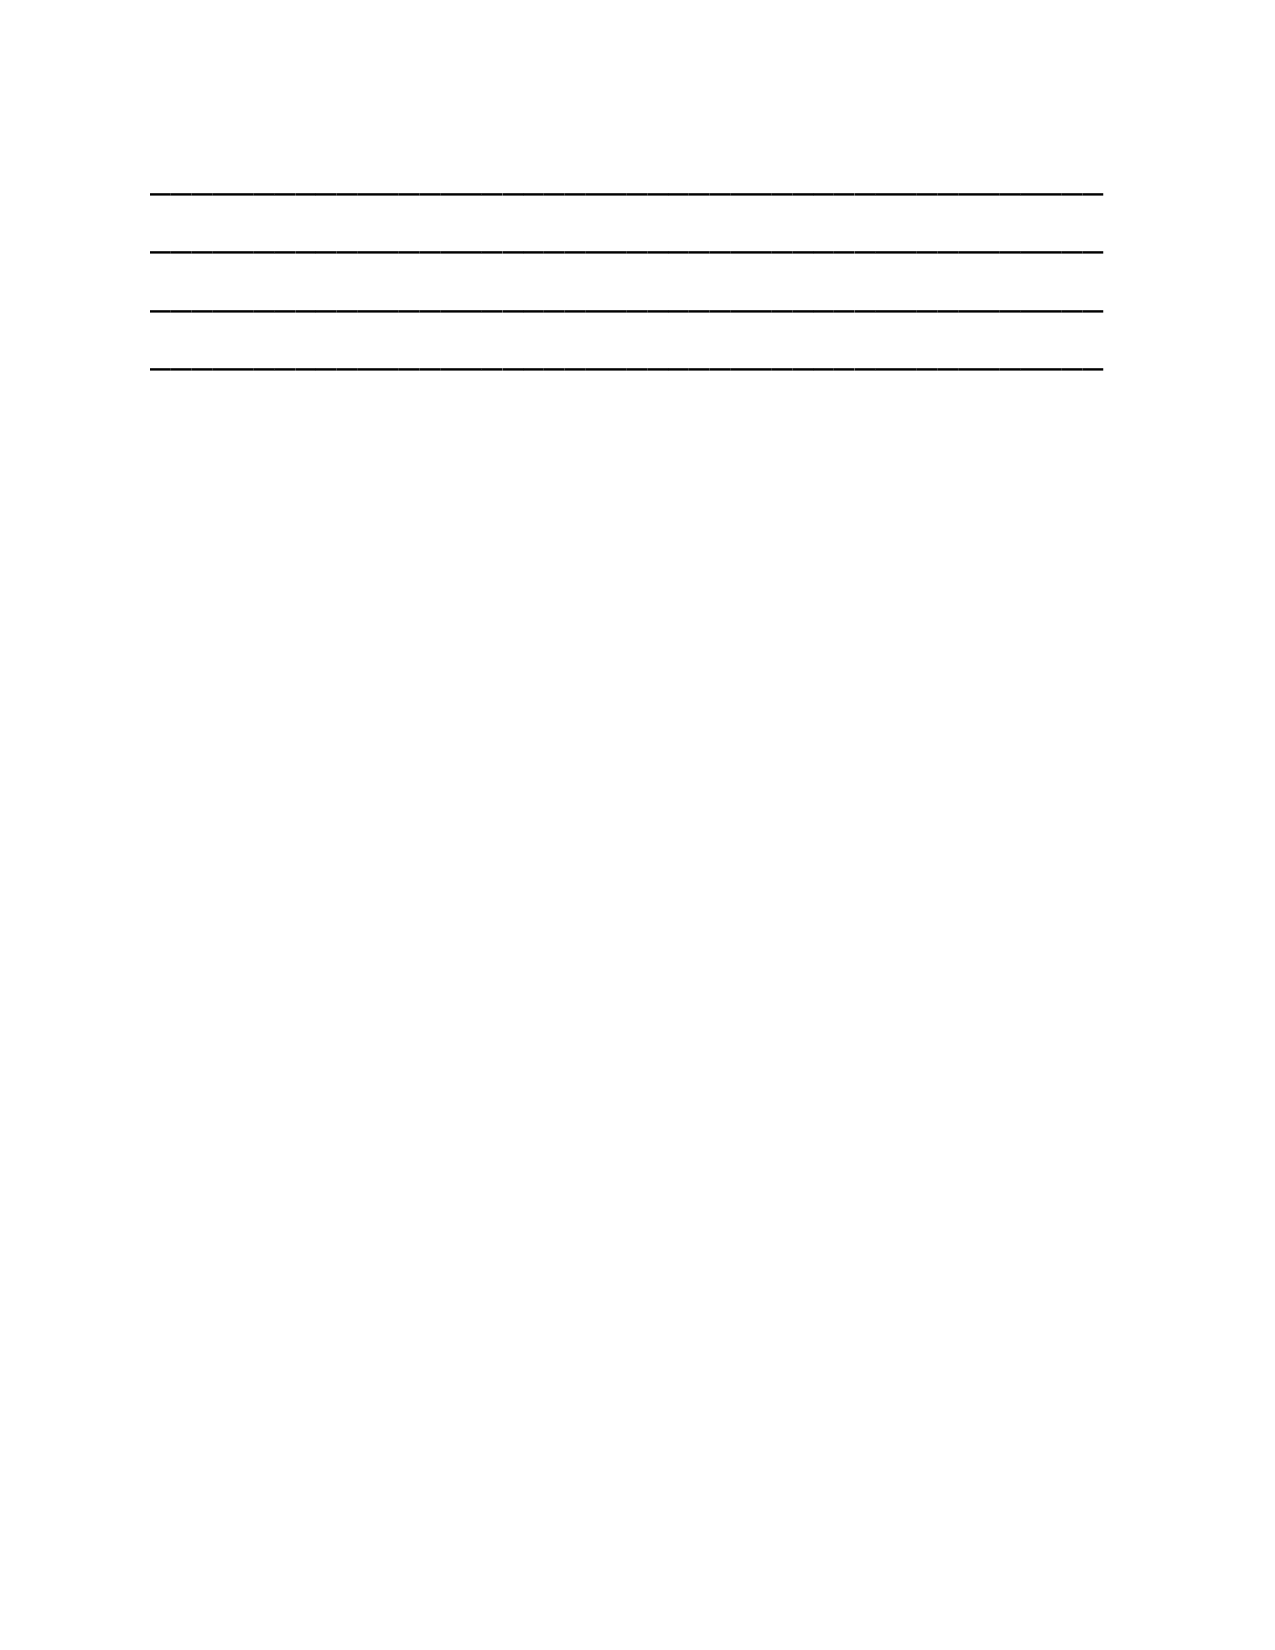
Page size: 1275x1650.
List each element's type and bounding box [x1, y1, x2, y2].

text [150, 150, 1125, 376]
